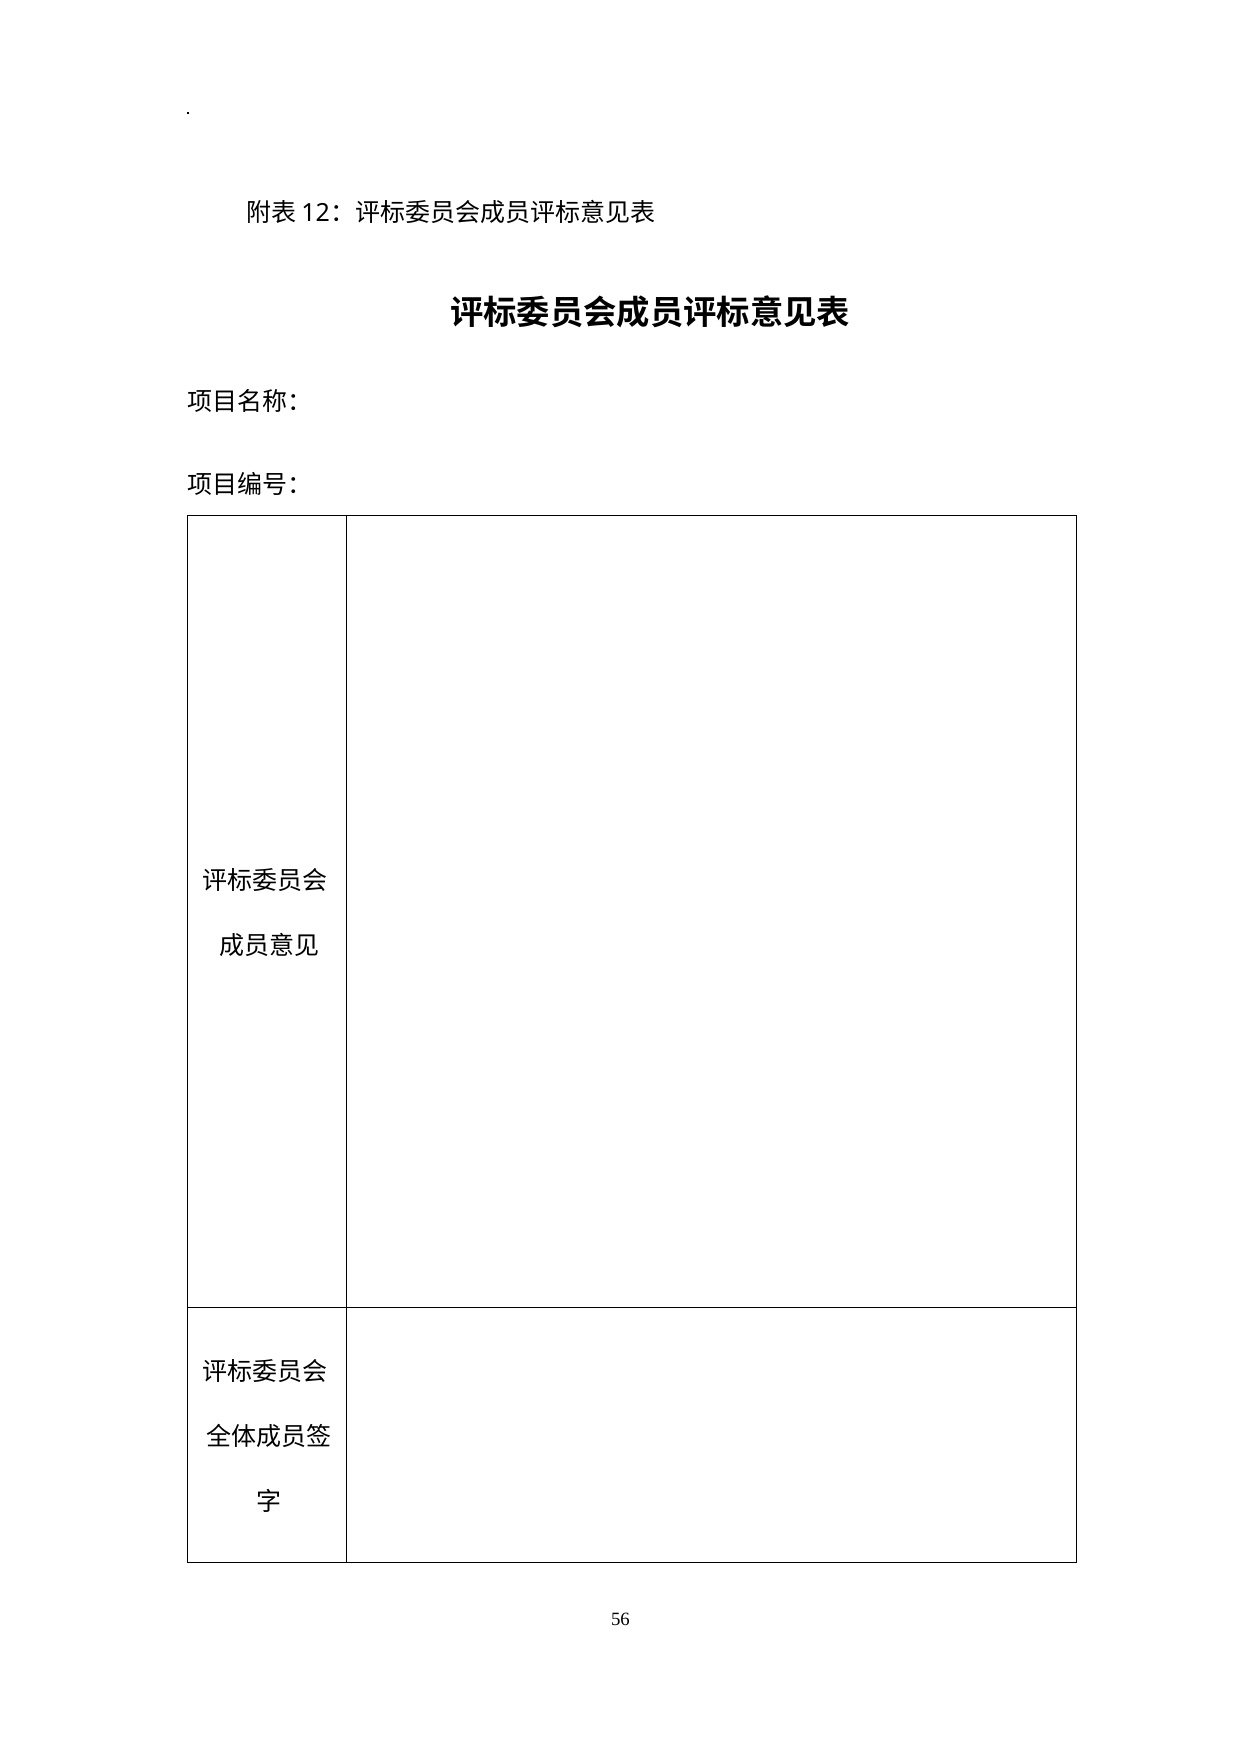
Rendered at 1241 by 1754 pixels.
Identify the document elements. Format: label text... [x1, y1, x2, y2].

text 评标委员会成员评标意见表 [246, 278, 1053, 343]
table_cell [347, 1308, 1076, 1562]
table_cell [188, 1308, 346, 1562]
text 项目名称： [187, 367, 1053, 432]
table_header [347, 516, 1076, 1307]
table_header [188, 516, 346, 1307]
text 项目编号： [187, 450, 1053, 515]
text 附表12：评标委员会成员评标意见表 [246, 178, 1053, 243]
